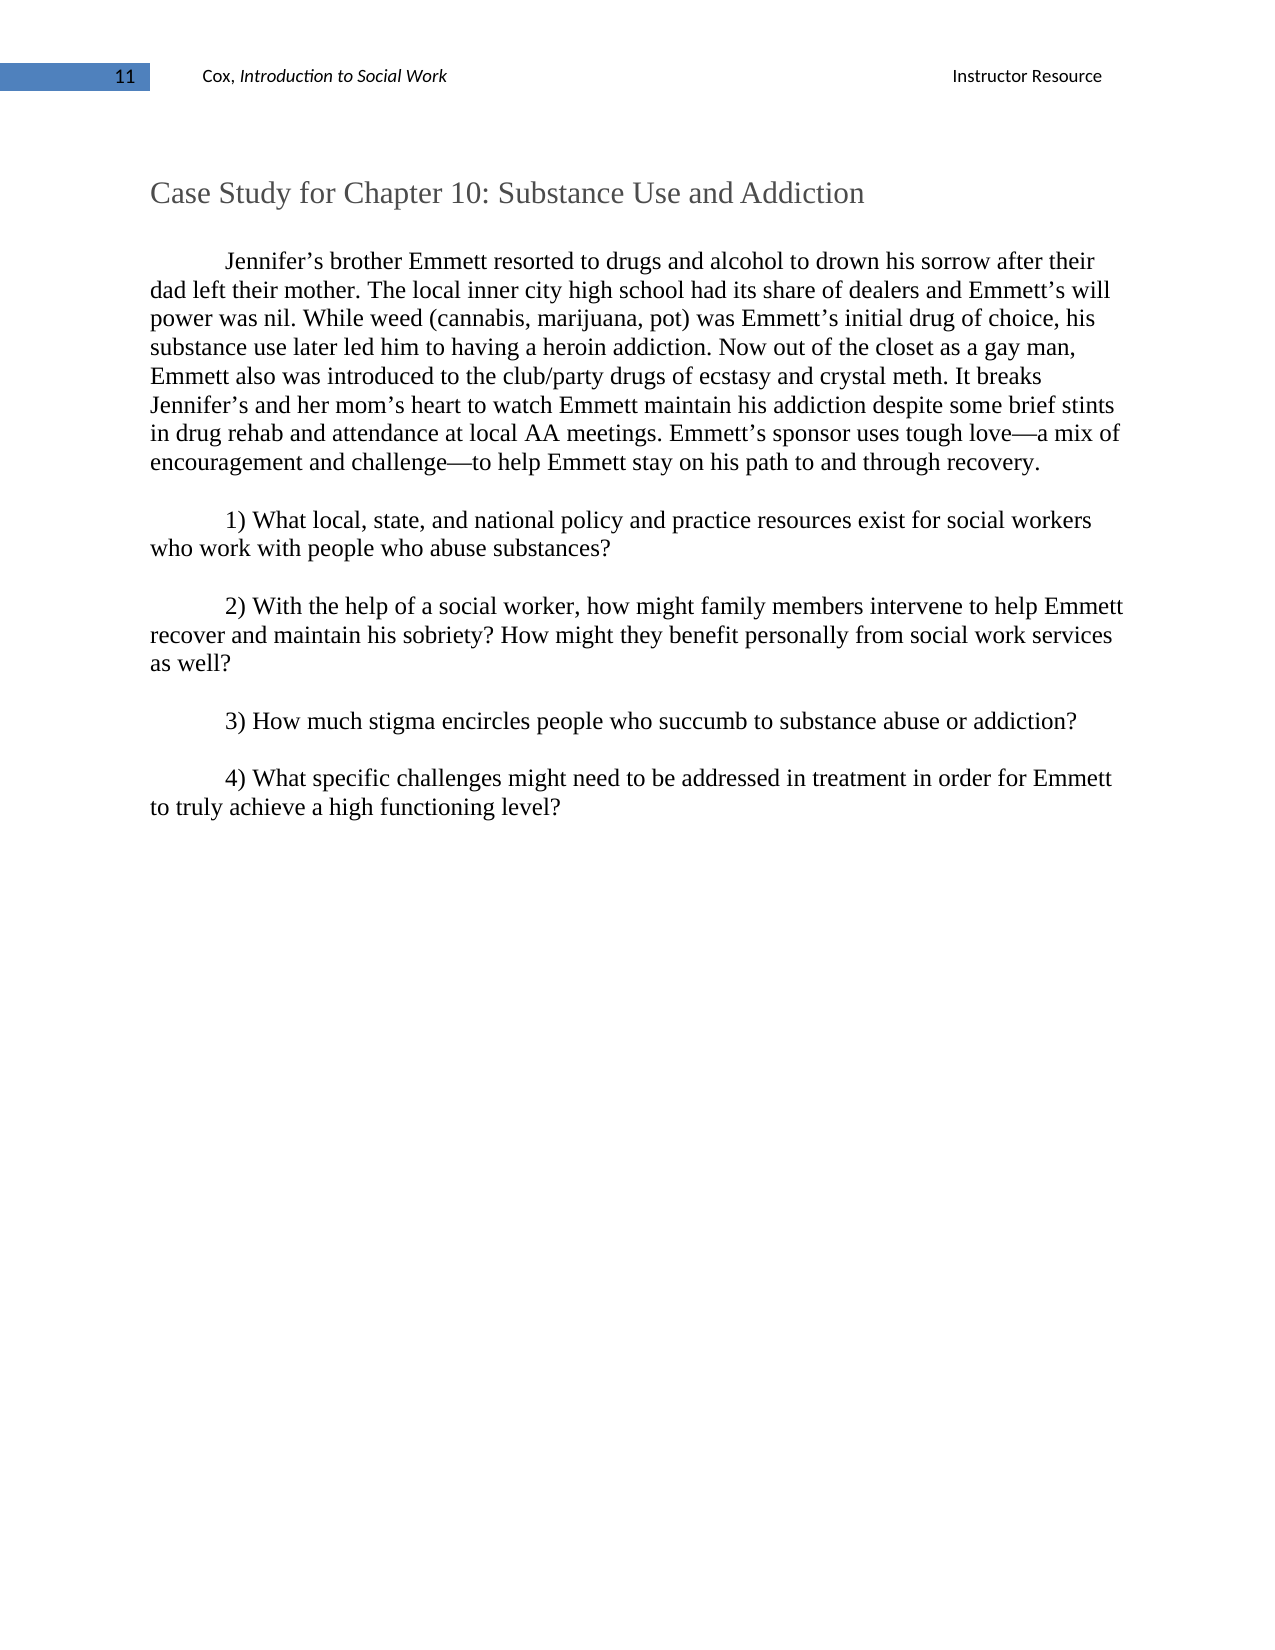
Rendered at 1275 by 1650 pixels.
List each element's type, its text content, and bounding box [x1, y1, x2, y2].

text 2) With the help of a social worker, how might family members intervene to help Emmett recover and maintain his sobriety? How might they benefit personally from social work services as well? [150, 591, 1125, 677]
subtitle Case Study for Chapter 10: Substance Use and Addiction [150, 174, 1125, 210]
text 1) What local, state, and national policy and practice resources exist for social workers who work with people who abuse substances? [150, 505, 1125, 562]
text 4) What specific challenges might need to be addressed in treatment in order for Emmett to truly achieve a high functioning level? [150, 763, 1125, 821]
text Jennifer’s brother Emmett resorted to drugs and alcohol to drown his sorrow after their dad left their mother. The local inner city high school had its share of dealers and Emmett’s will power was nil. While weed (cannabis, marijuana, pot) was Emmett’s initial drug of choice, his substance use later led him to having a heroin addiction. Now out of the closet as a gay man, Emmett also was introduced to the club/party drugs of ecstasy and crystal meth. It breaks Jennifer’s and her mom’s heart to watch Emmett maintain his addiction despite some brief stints in drug rehab and attendance at local AA meetings. Emmett’s sponsor uses tough love—a mix of encouragement and challenge—to help Emmett stay on his path to and through recovery. [150, 246, 1125, 476]
text 3) How much stigma encircles people who succumb to substance abuse or addiction? [150, 706, 1125, 735]
